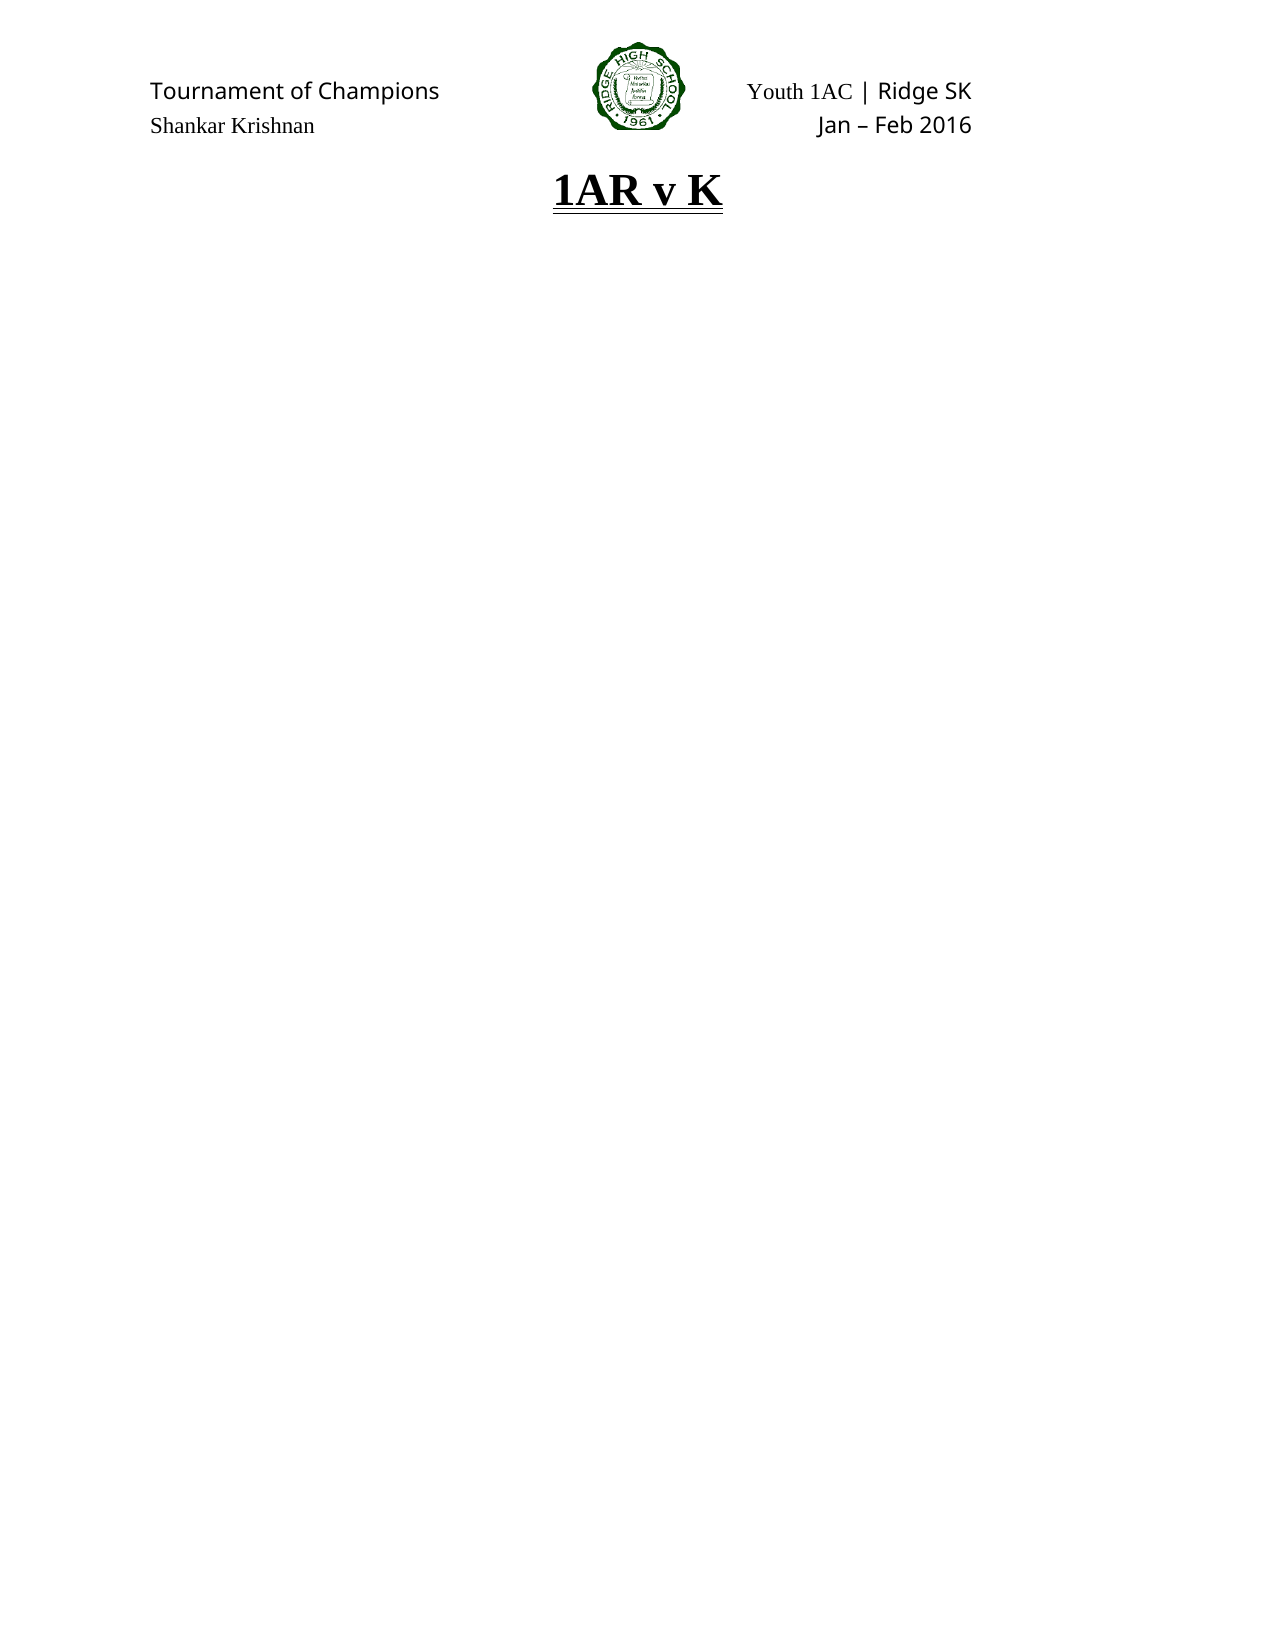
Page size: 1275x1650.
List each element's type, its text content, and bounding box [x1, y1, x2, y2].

picture [578, 42, 697, 130]
subtitle 1AR v K [150, 163, 1125, 216]
